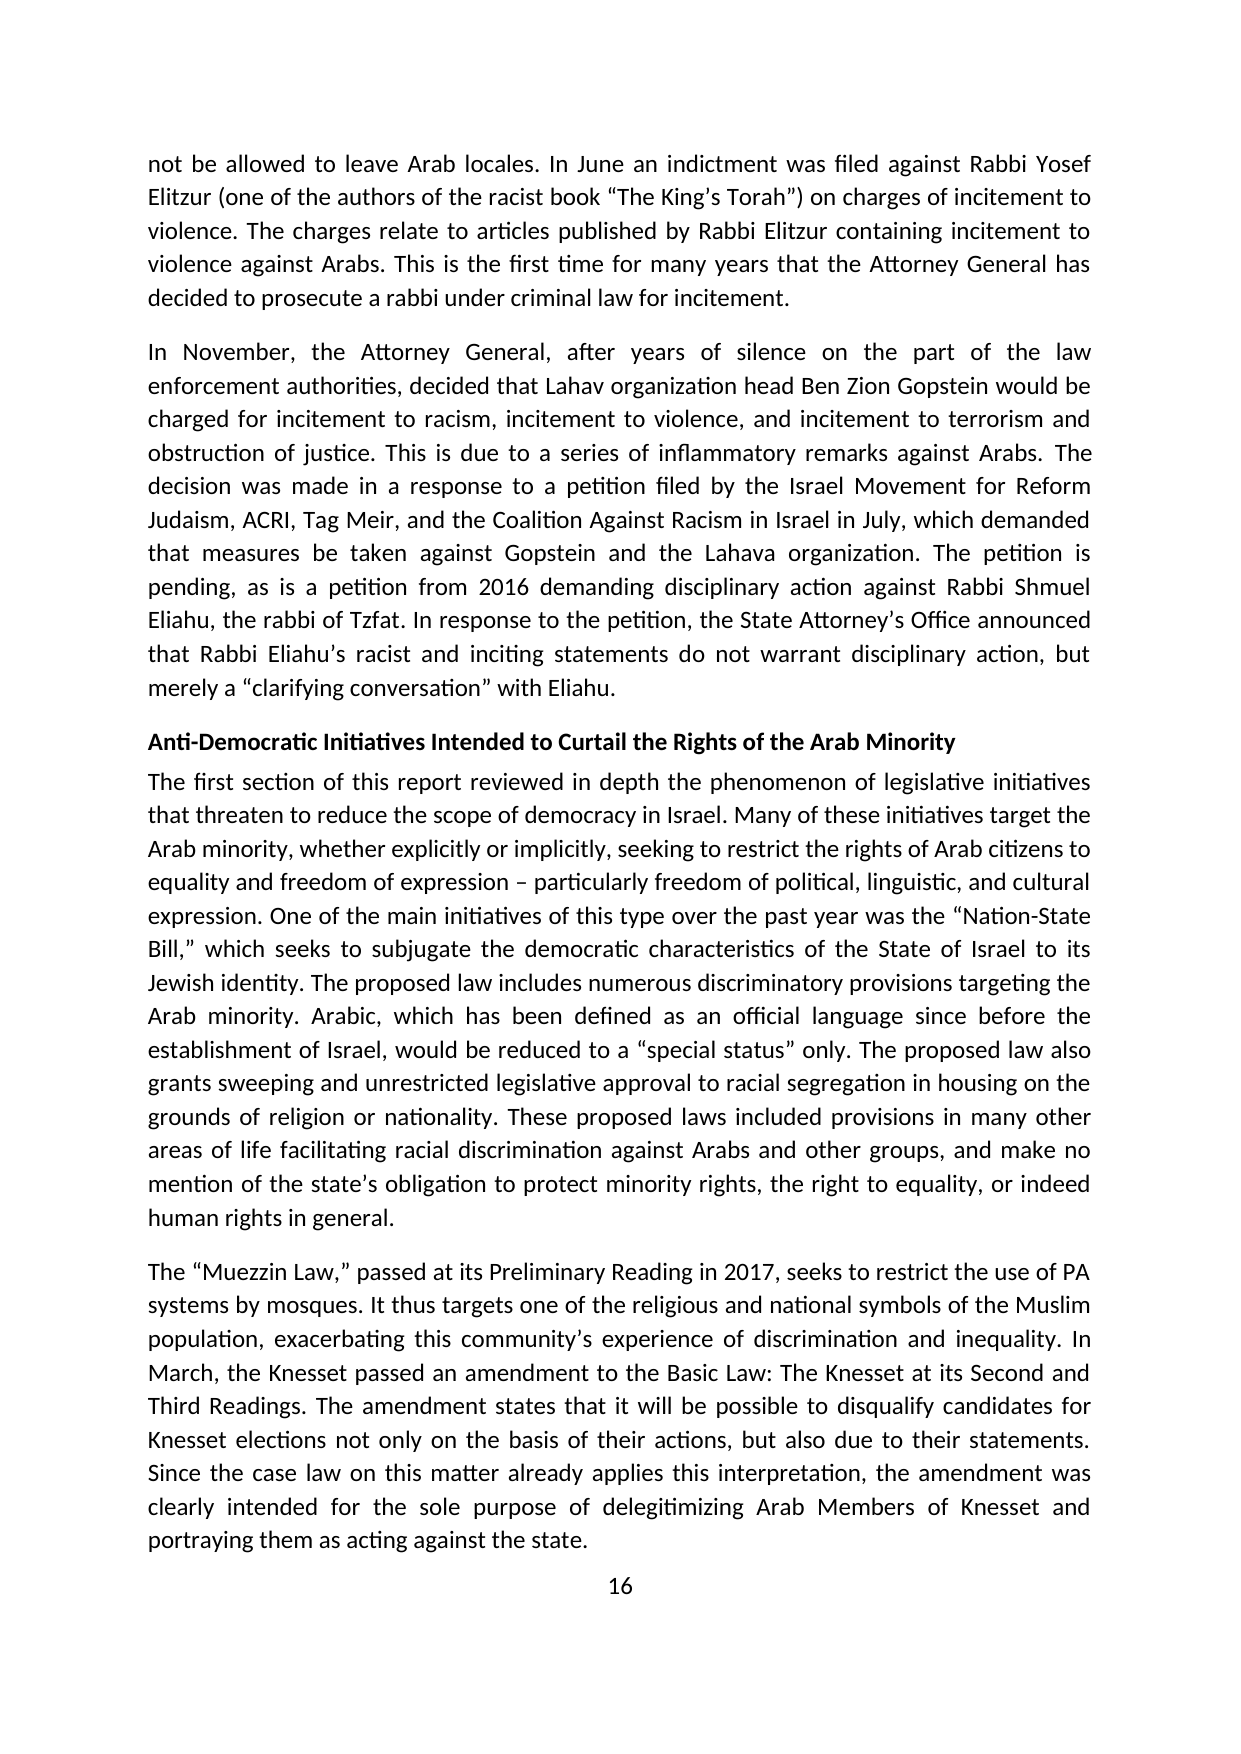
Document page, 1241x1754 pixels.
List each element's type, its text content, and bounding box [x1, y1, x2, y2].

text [148, 148, 1092, 312]
subtitle Anti-Democratic Initiatives Intended to Curtail the Rights of the Arab Minority [148, 726, 1092, 757]
text The first section of this report reviewed in depth the phenomenon of legislative initiatives that threaten to reduce the scope of democracy in Israel. Many of these initiatives target the Arab minority, whether explicitly or implicitly, seeking to restrict the rights of Arab citizens to equality and freedom of expression – particularly freedom of political, linguistic, and cultural expression. One of the main initiatives of this type over the past year was the “Nation-State Bill,” which seeks to subjugate the democratic characteristics of the State of Israel to its Jewish identity. The proposed law includes numerous discriminatory provisions targeting the Arab minority. Arabic, which has been defined as an official language since before the establishment of Israel, would be reduced to a “special status” only. The proposed law also grants sweeping and unrestricted legislative approval to racial segregation in housing on the grounds of religion or nationality. These proposed laws included provisions in many other areas of life facilitating racial discrimination against Arabs and other groups, and make no mention of the state’s obligation to protect minority rights, the right to equality, or indeed human rights in general. [148, 766, 1092, 1232]
text The “Muezzin Law,” passed at its Preliminary Reading in 2017, seeks to restrict the use of PA systems by mosques. It thus targets one of the religious and national symbols of the Muslim population, exacerbating this community’s experience of discrimination and inequality. In March, the Knesset passed an amendment to the Basic Law: The Knesset at its Second and Third Readings. The amendment states that it will be possible to disqualify candidates for Knesset elections not only on the basis of their actions, but also due to their statements. Since the case law on this matter already applies this interpretation, the amendment was clearly intended for the sole purpose of delegitimizing Arab Members of Knesset and portraying them as acting against the state. [148, 1256, 1092, 1555]
text In November, the Attorney General, after years of silence on the part of the law enforcement authorities, decided that Lahav organization head Ben Zion Gopstein would be charged for incitement to racism, incitement to violence, and incitement to terrorism and obstruction of justice. This is due to a series of inflammatory remarks against Arabs. The decision was made in a response to a petition filed by the Israel Movement for Reform Judaism, ACRI, Tag Meir, and the Coalition Against Racism in Israel in July, which demanded that measures be taken against Gopstein and the Lahava organization. The petition is pending, as is a petition from 2016 demanding disciplinary action against Rabbi Shmuel Eliahu, the rabbi of Tzfat. In response to the petition, the State Attorney’s Office announced that Rabbi Eliahu’s racist and inciting statements do not warrant disciplinary action, but merely a “clarifying conversation” with Eliahu. [148, 336, 1092, 702]
